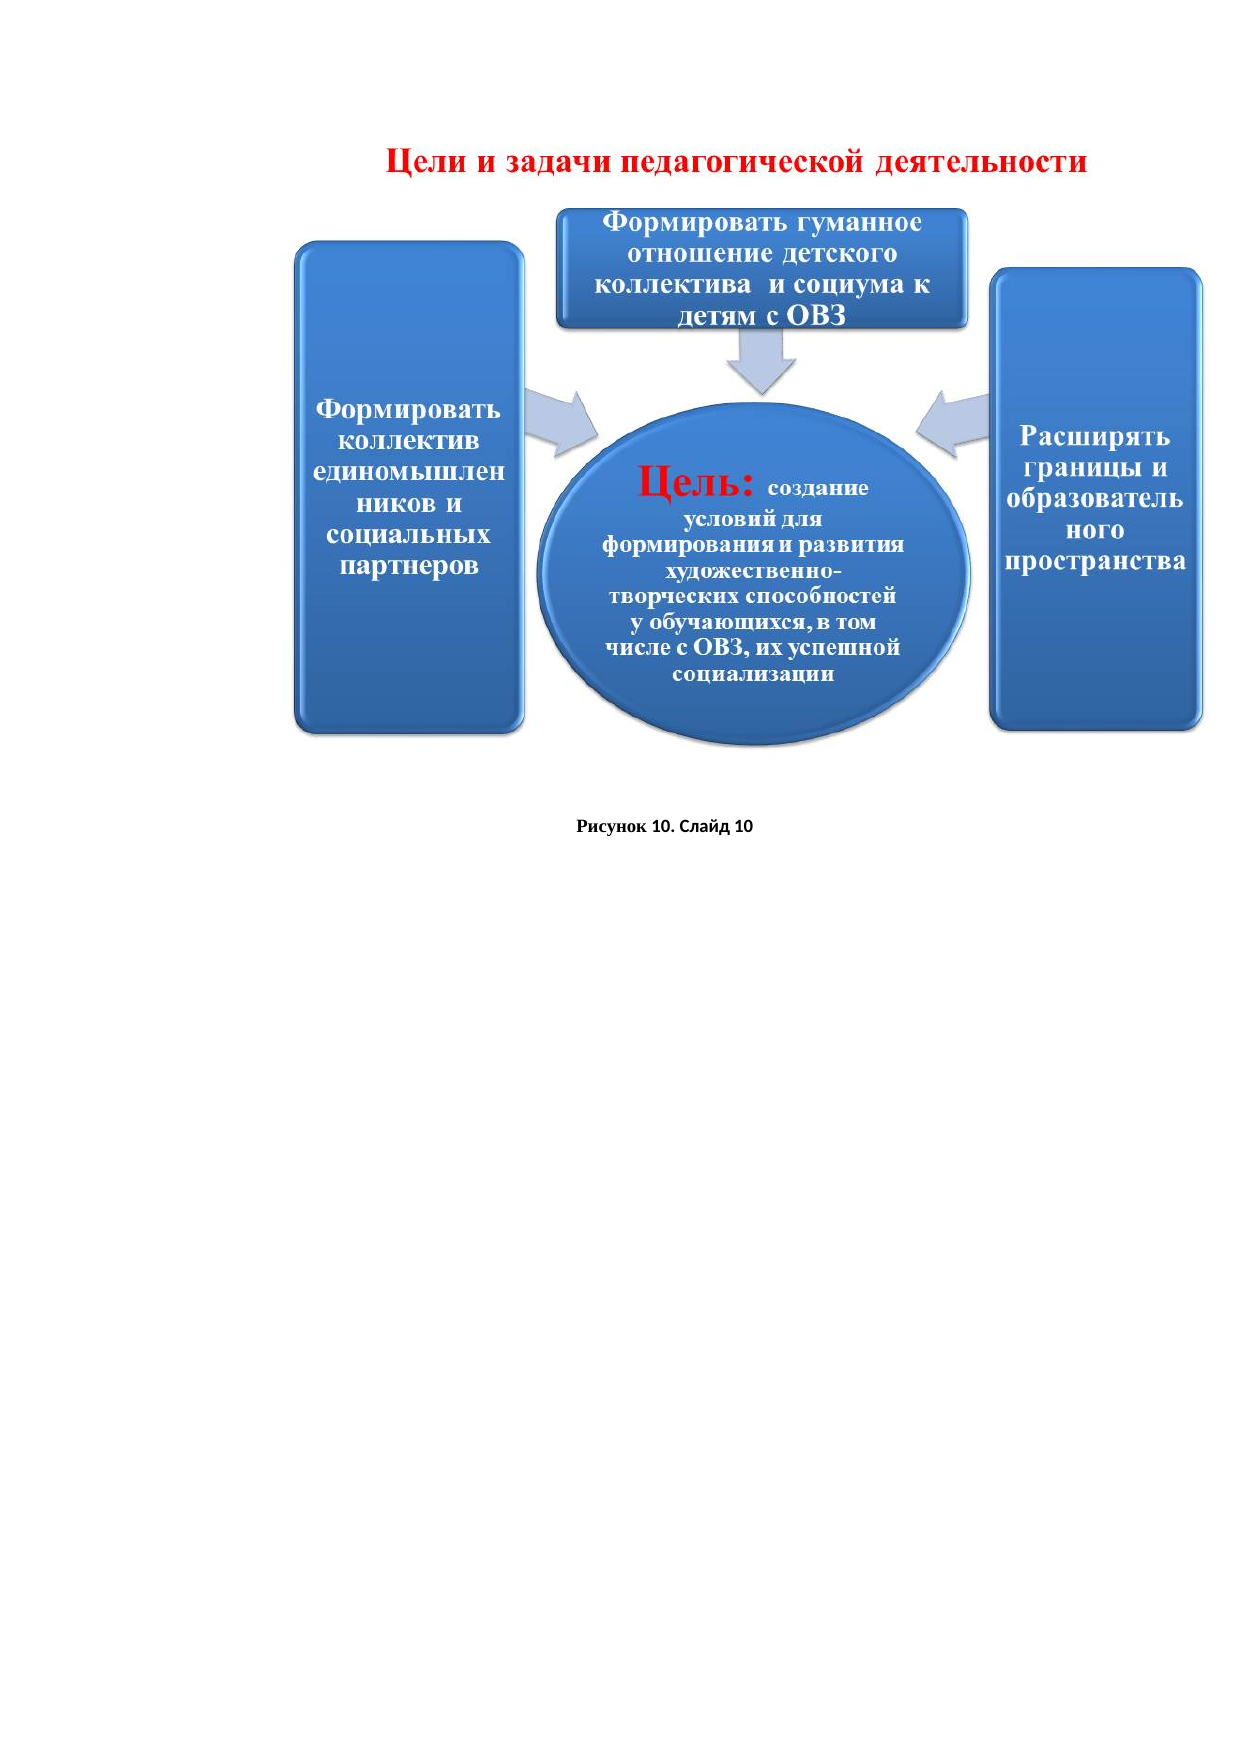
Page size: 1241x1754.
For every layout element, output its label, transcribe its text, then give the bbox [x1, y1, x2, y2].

text Рисунок 10. Слайд 10 [177, 814, 1152, 837]
picture [251, 118, 1226, 793]
